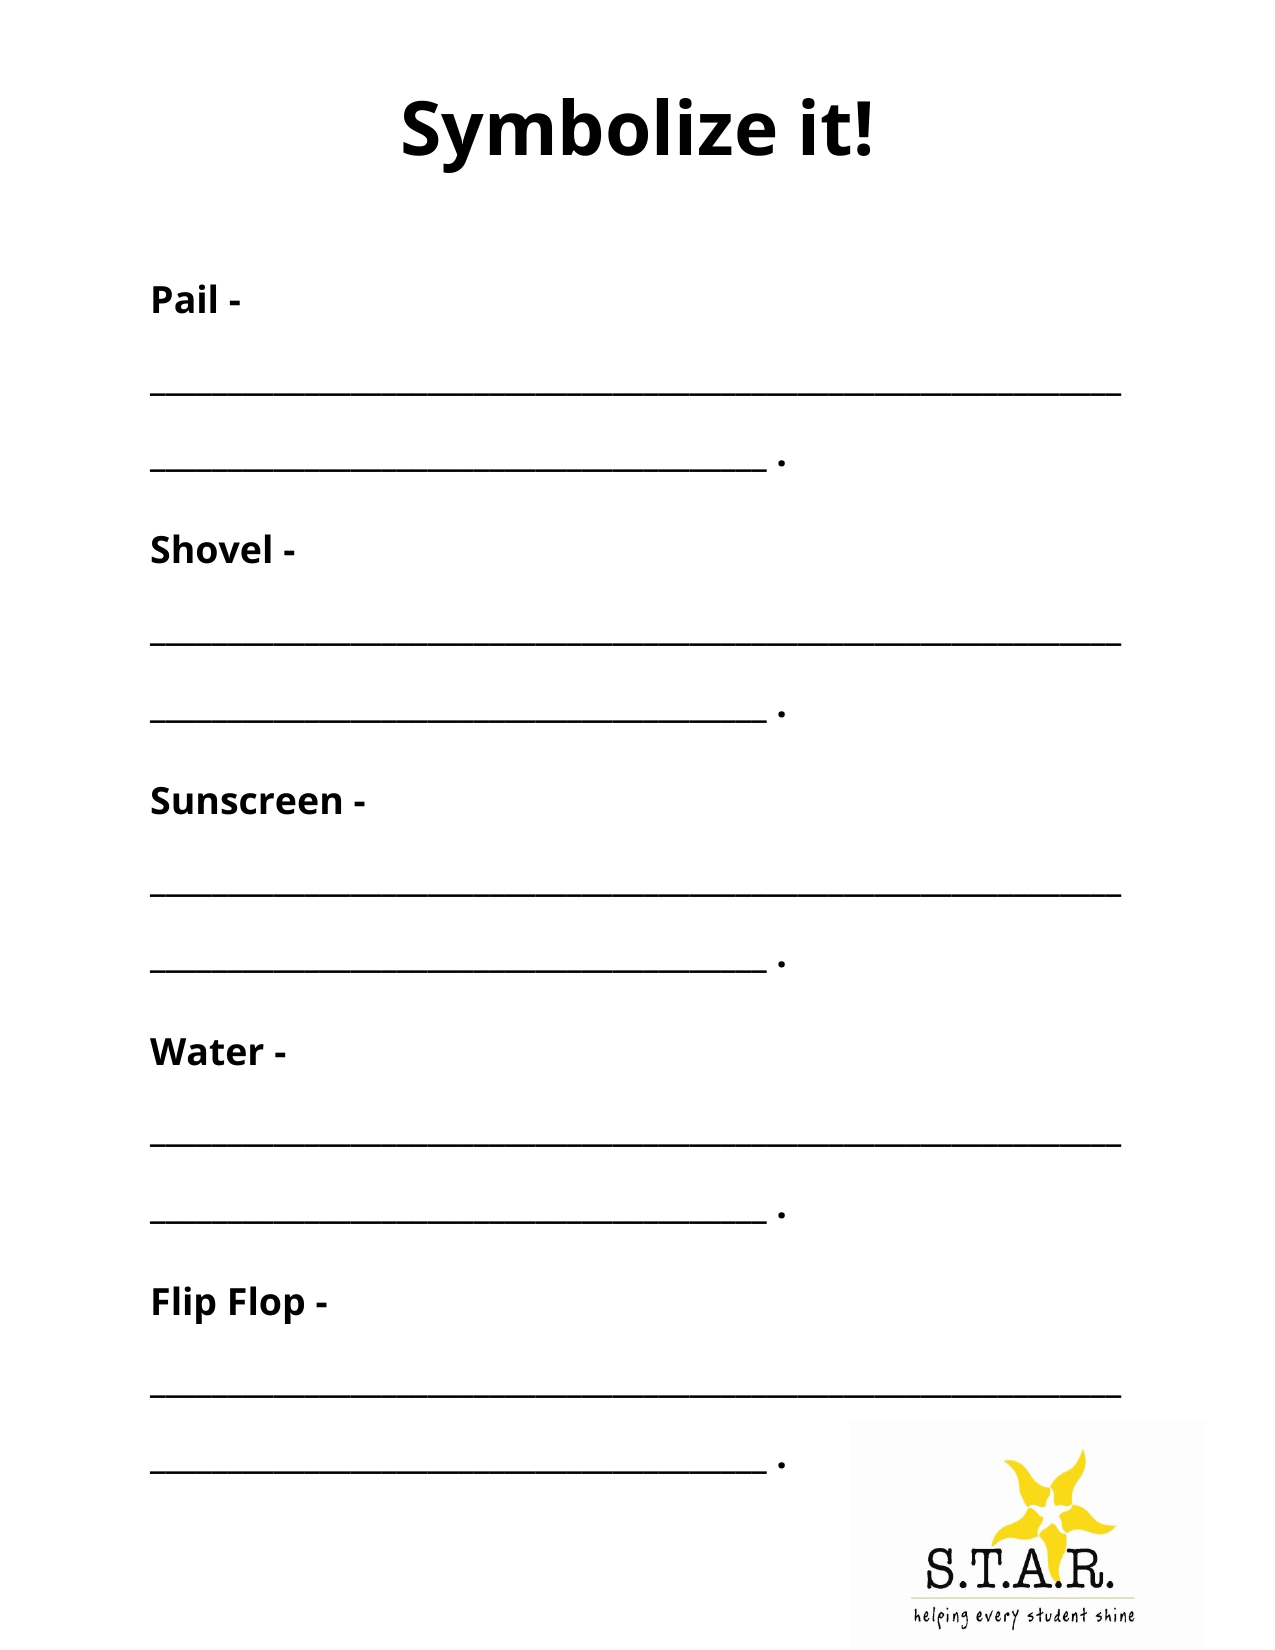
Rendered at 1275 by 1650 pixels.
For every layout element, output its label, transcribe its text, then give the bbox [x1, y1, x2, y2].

text Symbolize it! [150, 75, 1125, 177]
picture [850, 1421, 1206, 1647]
text Pail - _______________________________________________________________________________________________________ . [150, 273, 1125, 477]
text Flip Flop - _______________________________________________________________________________________________________ . [150, 1275, 1125, 1479]
text Sunscreen - _______________________________________________________________________________________________________ . [150, 774, 1125, 978]
text Shovel - _______________________________________________________________________________________________________ . [150, 524, 1125, 728]
text Water - _______________________________________________________________________________________________________ . [150, 1025, 1125, 1229]
